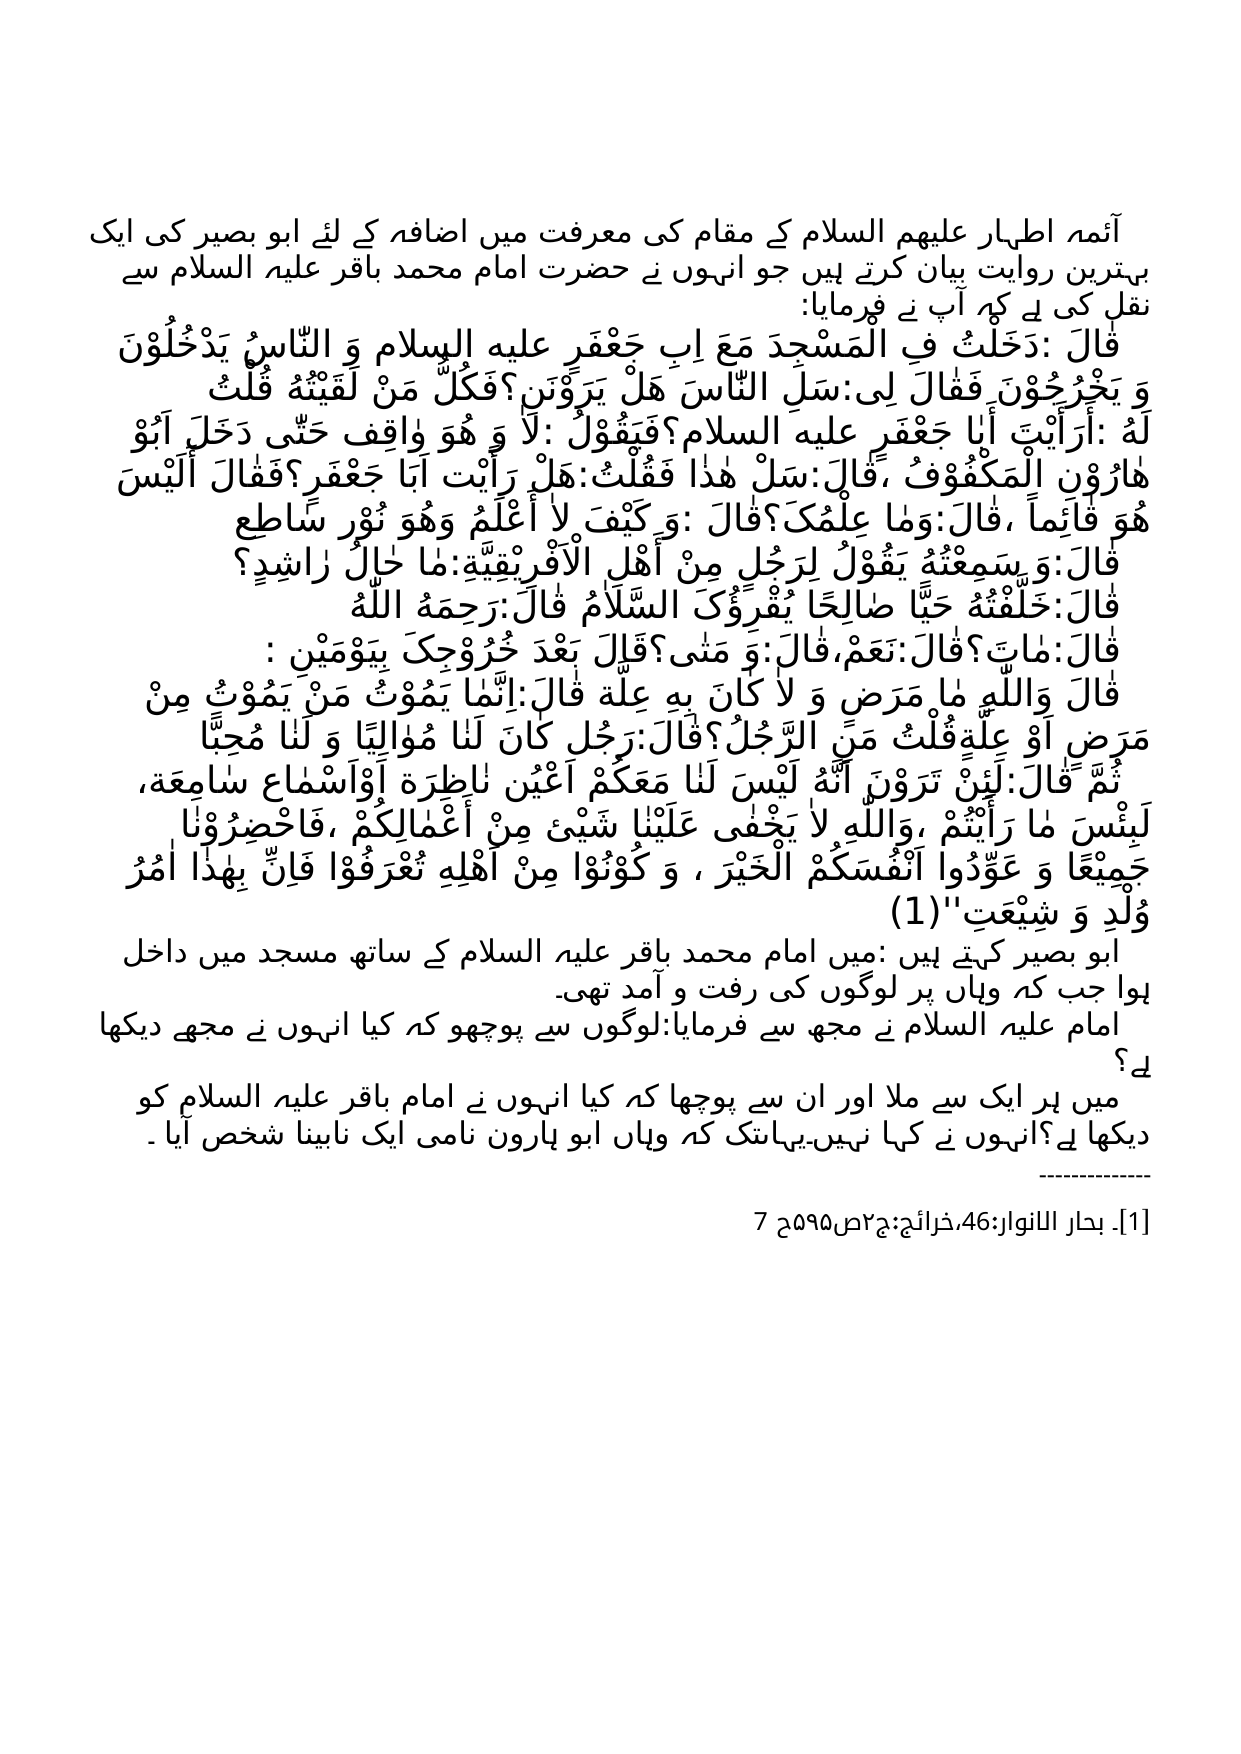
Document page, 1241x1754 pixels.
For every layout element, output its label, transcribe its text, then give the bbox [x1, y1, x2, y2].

text قٰالَ :دَخَلْتُ فِ الْمَسْجِدَ مَعَ اِبِ جَعْفَرٍ علیه السلام وَ النّٰاسُ یَدْخُلُوْنَ وَ یَخْرُجُوْنَ فَقٰالَ لِی:سَلِ النّٰاسَ هَلْ یَرَوْنَنِ؟فَکُلُّ مَنْ لَقَیْتُهُ قُلْتُ لَهُ :أَرَأَیْتَ أَبٰا جَعْفَرٍ علیه السلام؟فَیَقُوْلُ :لاٰ وَ هُوَ وٰاقِف حَتّٰی دَخَلَ اَبُوْ هٰارُوْنِ الْمَکْفُوْفُ ،قٰالَ:سَلْ هٰذٰا فَقُلْتُ:هَلْ رَأَیْت اَبَا جَعْفَرٍ؟فَقٰالَ أَلَیْسَ هُوَ قٰائِماً ،قٰالَ:وَمٰا عِلْمُکَ؟قٰالَ :وَ کَیْفَ لاٰ أَعْلَمُ وَهُوَ نُوْر سٰاطِع [89, 322, 1152, 540]
text قٰالَ:مٰاتَ؟قٰالَ:نَعَمْ،قٰالَ:وَ مَتٰی؟قَالَ بَعْدَ خُرُوْجِکَ بِیَوْمَیْنِ : [89, 628, 1152, 671]
text ابو بصیر کہتے ہیں :میں امام محمد باقر علیہ السلام کے ساتھ مسجد میں داخل ہوا جب کہ وہاں پر لوگوں کی رفت و آمد تھی۔ [89, 933, 1152, 1006]
text امام علیہ السلام نے مجھ سے فرمایا:لوگوں سے پوچھو کہ کیا انہوں نے مجھے دیکھا ہے؟ [89, 1006, 1152, 1079]
text قٰالَ وَاللّٰهِ مٰا مَرَضٍ وَ لاٰ کٰانَ بِهِ عِلَّة قٰالَ:اِنَّمٰا یَمُوْتُ مَنْ یَمُوْتُ مِنْ مَرَضٍ اَوْ عِلَّةٍقُلْتُ مَنِ الرَّجُلُ؟قٰالَ:رَجُل کٰانَ لَنٰا مُوٰالِیًا وَ لَنٰا مُحِبًّا [89, 671, 1152, 759]
text قٰالَ:خَلَّفْتُهُ حَیًّا صٰالِحًا یُقْرِؤُکَ السَّلاٰمُ قٰالَ:رَحِمَهُ اللّٰهُ [89, 584, 1152, 628]
text -------------- [89, 1151, 1152, 1199]
text ثُمَّ قٰالَ:لَئِنْ تَرَوْنَ اَنَّهُ لَیْسَ لَنٰا مَعَکُمْ اَعْیُن نٰاظِرَة اَوْاَسْمٰاع سٰامِعَة، لَبِئْسَ مٰا رَأَیْتُمْ ،وَاللّٰهِ لاٰ یَخْفٰی عَلَیْنٰا شَیْئ مِنْ أَعْمٰالِکُمْ ،فَاحْضِرُوْنٰا جَمِیْعًا وَ عَوِّدُوا اَنْفُسَکُمْ الْخَیْرَ ، وَ کُوْنُوْا مِنْ اَهْلِهِ تُعْرَفُوْا فَاِنِّ بِهٰذٰا اٰمُرُ وُلْدِ وَ شِیْعَتِ''(1) [89, 759, 1152, 933]
text [1]۔ بحار الانوار:46،خرائج:ج۲ص۵۹۵ح 7 [89, 1199, 1152, 1246]
text آئمہ اطہار علیھم السلام کے مقام کی معرفت میں اضافہ کے لئے ابو بصیر کی ایک بہترین روایت بیان کرتے ہیں جو انہوں نے حضرت امام محمد باقر علیہ السلام سے نقل کی ہے کہ آپ نے فرمایا: [89, 213, 1152, 322]
text میں ہر ایک سے ملا اور ان سے پوچھا کہ کیا انہوں نے امام باقر علیہ السلام کو دیکھا ہے؟انہوں نے کہا نہیں۔یہاںتک کہ وہاں ابو ہارون نامی ایک نابینا شخص آیا ۔ [89, 1079, 1152, 1151]
text قٰالَ:وَ سَمِعْتُهُ یَقُوْلُ لِرَجُلٍ مِنْ أَهْلِ الْاَفْرِیْقِیَّةِ:مٰا حٰالُ رٰاشِدٍ؟ [89, 540, 1152, 584]
